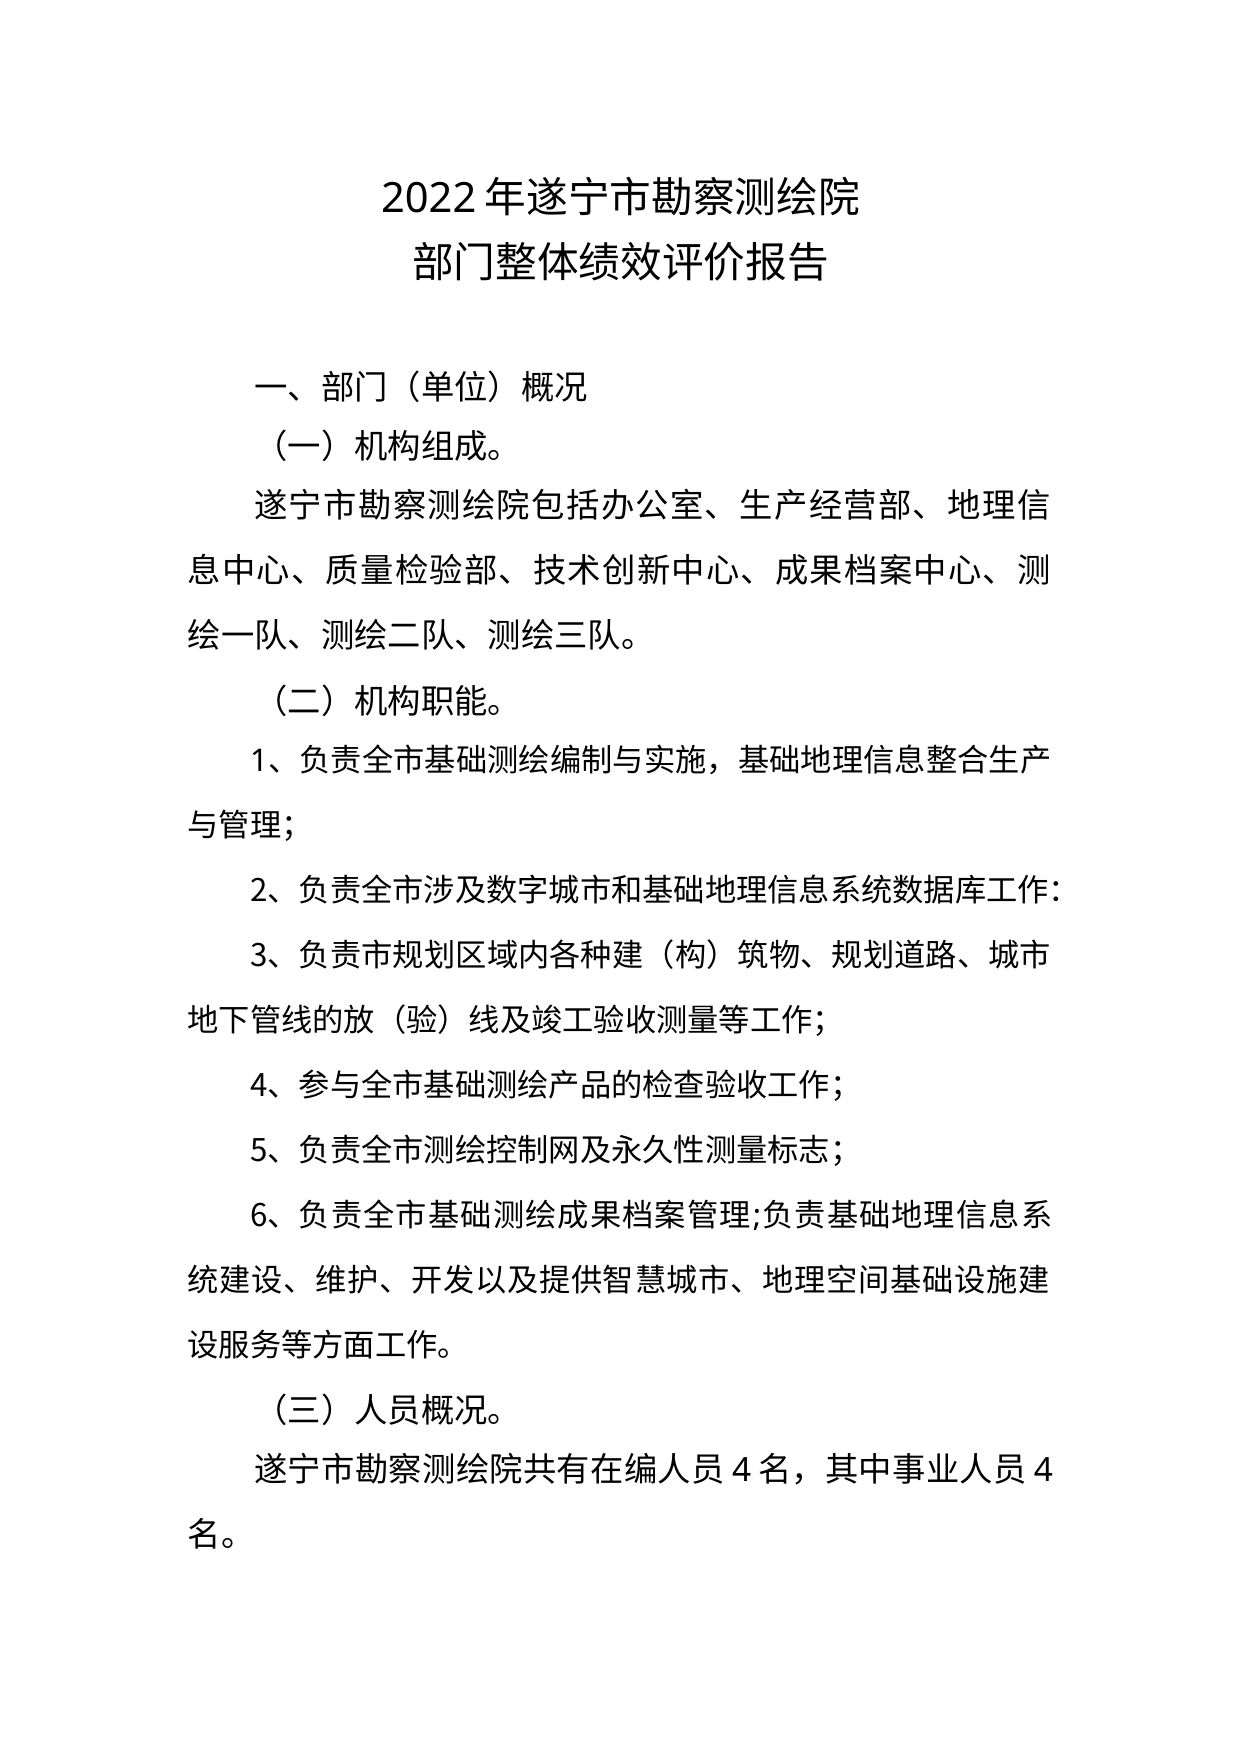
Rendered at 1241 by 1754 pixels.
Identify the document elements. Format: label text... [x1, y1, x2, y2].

list 负责全市涉及数字城市和基础地理信息系统数据库工作： [187, 855, 1053, 920]
list 负责市规划区域内各种建（构）筑物、规划道路、城市地下管线的放（验）线及竣工验收测量等工作； [187, 920, 1053, 1050]
text 遂宁市勘察测绘院共有在编人员4名，其中事业人员4名。 [187, 1435, 1053, 1565]
list 机构职能。 [187, 666, 1053, 725]
list 负责全市测绘控制网及永久性测量标志； [187, 1115, 1053, 1180]
text 一、部门（单位）概况 [187, 352, 1053, 411]
list 参与全市基础测绘产品的检查验收工作； [187, 1050, 1053, 1115]
text 部门整体绩效评价报告 [187, 227, 1053, 292]
text （一）机构组成。 [187, 411, 1053, 471]
text 2022年遂宁市勘察测绘院 [187, 162, 1053, 227]
list 人员概况。 [187, 1375, 1053, 1435]
text 遂宁市勘察测绘院包括办公室、生产经营部、地理信息中心、质量检验部、技术创新中心、成果档案中心、测绘一队、测绘二队、测绘三队。 [187, 471, 1053, 666]
list 负责全市基础测绘成果档案管理;负责基础地理信息系统建设、维护、开发以及提供智慧城市、地理空间基础设施建设服务等方面工作。 [187, 1180, 1053, 1375]
list 负责全市基础测绘编制与实施，基础地理信息整合生产与管理； [187, 725, 1053, 855]
